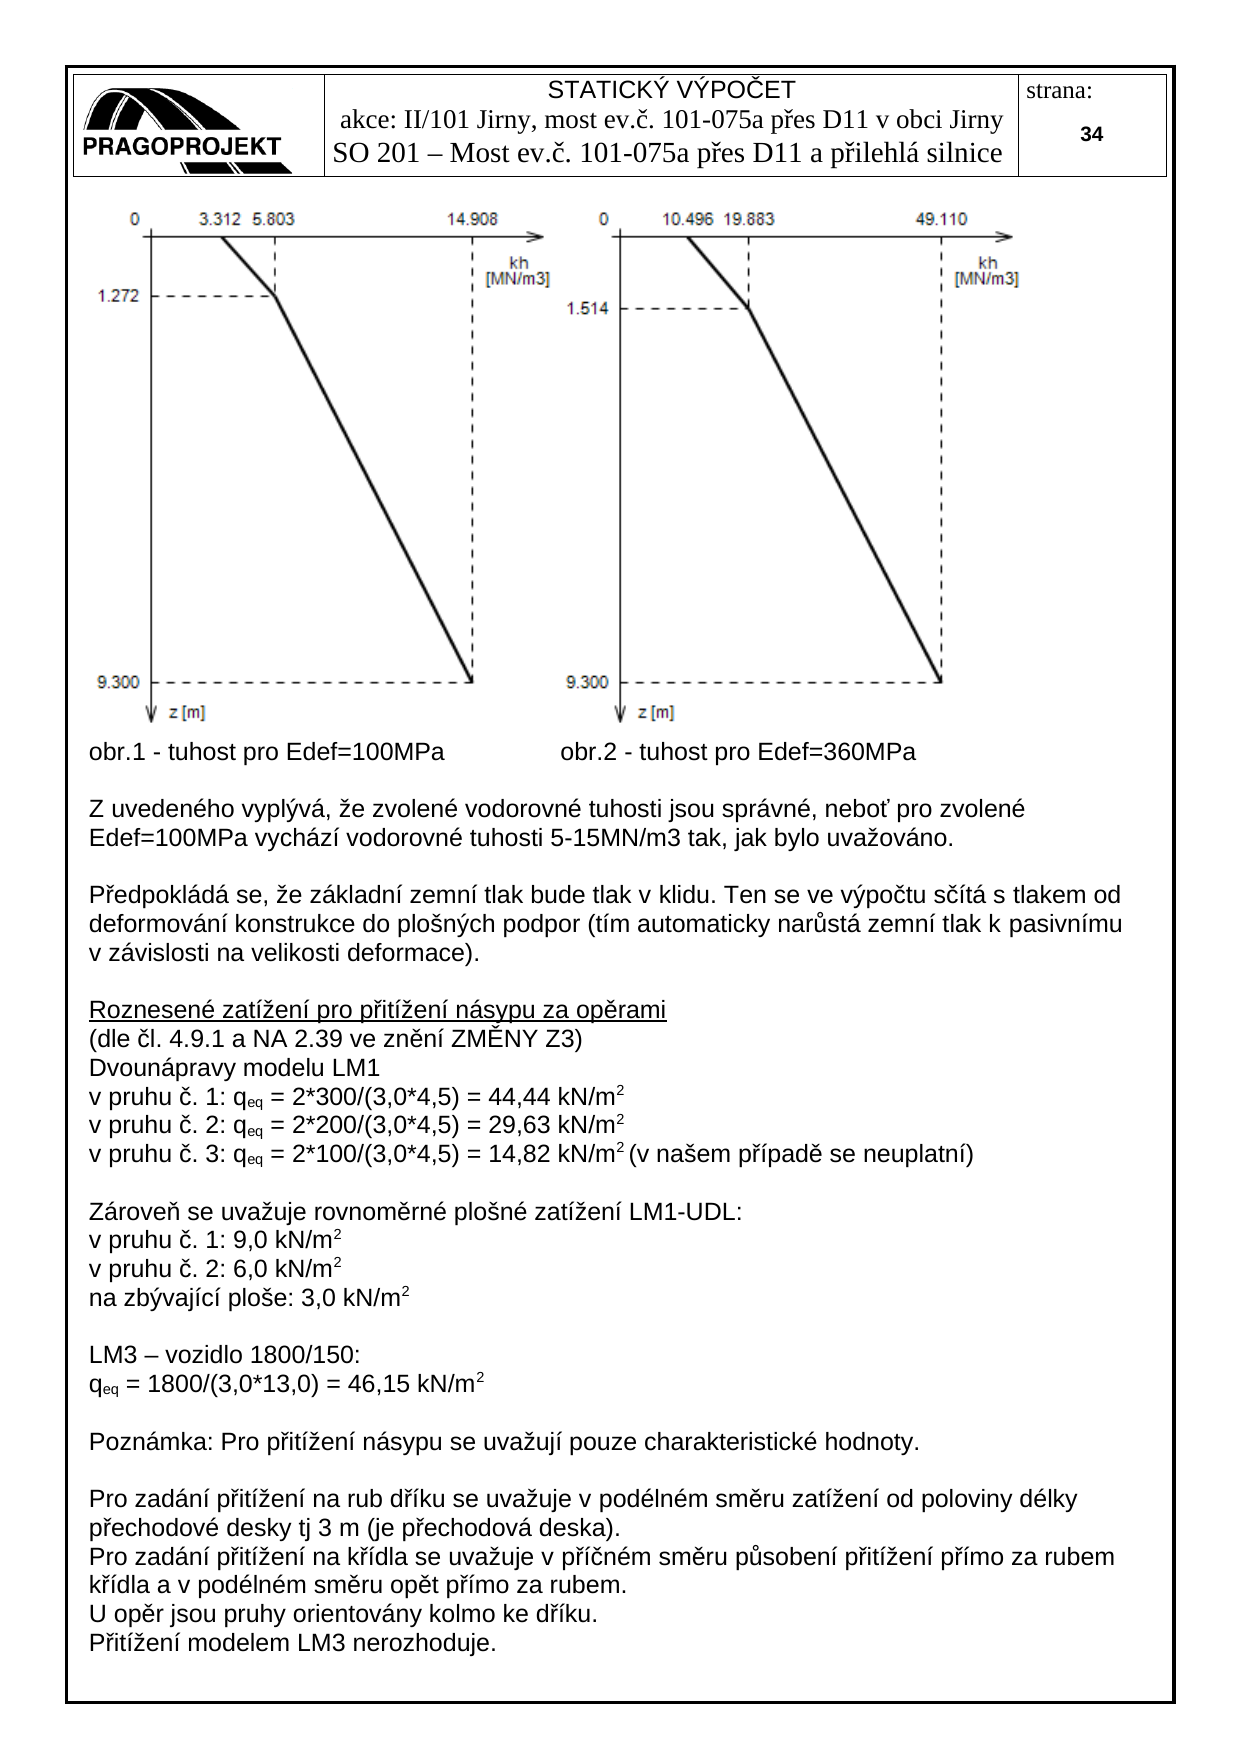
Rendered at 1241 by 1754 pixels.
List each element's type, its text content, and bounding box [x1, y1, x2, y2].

text Z uvedeného vyplývá, že zvolené vodorovné tuhosti jsou správné, neboť pro zvolené Edef=100MPa vychází vodorovné tuhosti 5-15MN/m3 tak, jak bylo uvažováno. [89, 794, 1152, 852]
text (dle čl. 4.9.1 a NA 2.39 ve znění ZMĚNY Z3) [89, 1024, 1152, 1053]
picture [82, 88, 293, 174]
text Pro zadání přitížení na křídla se uvažuje v příčném směru působení přitížení přímo za rubem křídla a v podélném směru opět přímo za rubem. [89, 1542, 1152, 1599]
text U opěr jsou pruhy orientovány kolmo ke dříku. [89, 1599, 1152, 1628]
text qeq = 1800/(3,0*13,0) = 46,15 kN/m2 [89, 1369, 1152, 1398]
text Přitížení modelem LM3 nerozhoduje. [89, 1628, 1152, 1657]
text na zbývající ploše: 3,0 kN/m2 [89, 1283, 1152, 1312]
text Poznámka: Pro přitížení násypu se uvažují pouze charakteristické hodnoty. [89, 1427, 1152, 1456]
picture [88, 205, 1027, 737]
text Předpokládá se, že základní zemní tlak bude tlak v klidu. Ten se ve výpočtu sčítá s tlakem od deformování konstrukce do plošných podpor (tím automaticky narůstá zemní tlak k pasivnímu v závislosti na velikosti deformace). [89, 881, 1152, 967]
text v pruhu č. 3: qeq = 2*100/(3,0*4,5) = 14,82 kN/m2 (v našem případě se neuplatní) [89, 1139, 1152, 1168]
text v pruhu č. 1: 9,0 kN/m2 [89, 1226, 1152, 1254]
text v pruhu č. 1: qeq = 2*300/(3,0*4,5) = 44,44 kN/m2 [89, 1082, 1152, 1111]
text Dvounápravy modelu LM1 [89, 1053, 1152, 1082]
text v pruhu č. 2: 6,0 kN/m2 [89, 1254, 1152, 1283]
text LM3 – vozidlo 1800/150: [89, 1341, 1152, 1369]
text Pro zadání přitížení na rub dříku se uvažuje v podélném směru zatížení od poloviny délky přechodové desky tj 3 m (je přechodová deska). [89, 1484, 1152, 1542]
text obr.1 - tuhost pro Edef=100MPa obr.2 - tuhost pro Edef=360MPa [89, 737, 1152, 766]
text Zároveň se uvažuje rovnoměrné plošné zatížení LM1-UDL: [89, 1197, 1152, 1226]
text v pruhu č. 2: qeq = 2*200/(3,0*4,5) = 29,63 kN/m2 [89, 1111, 1152, 1139]
text Roznesené zatížení pro přitížení násypu za opěrami [89, 996, 1152, 1024]
